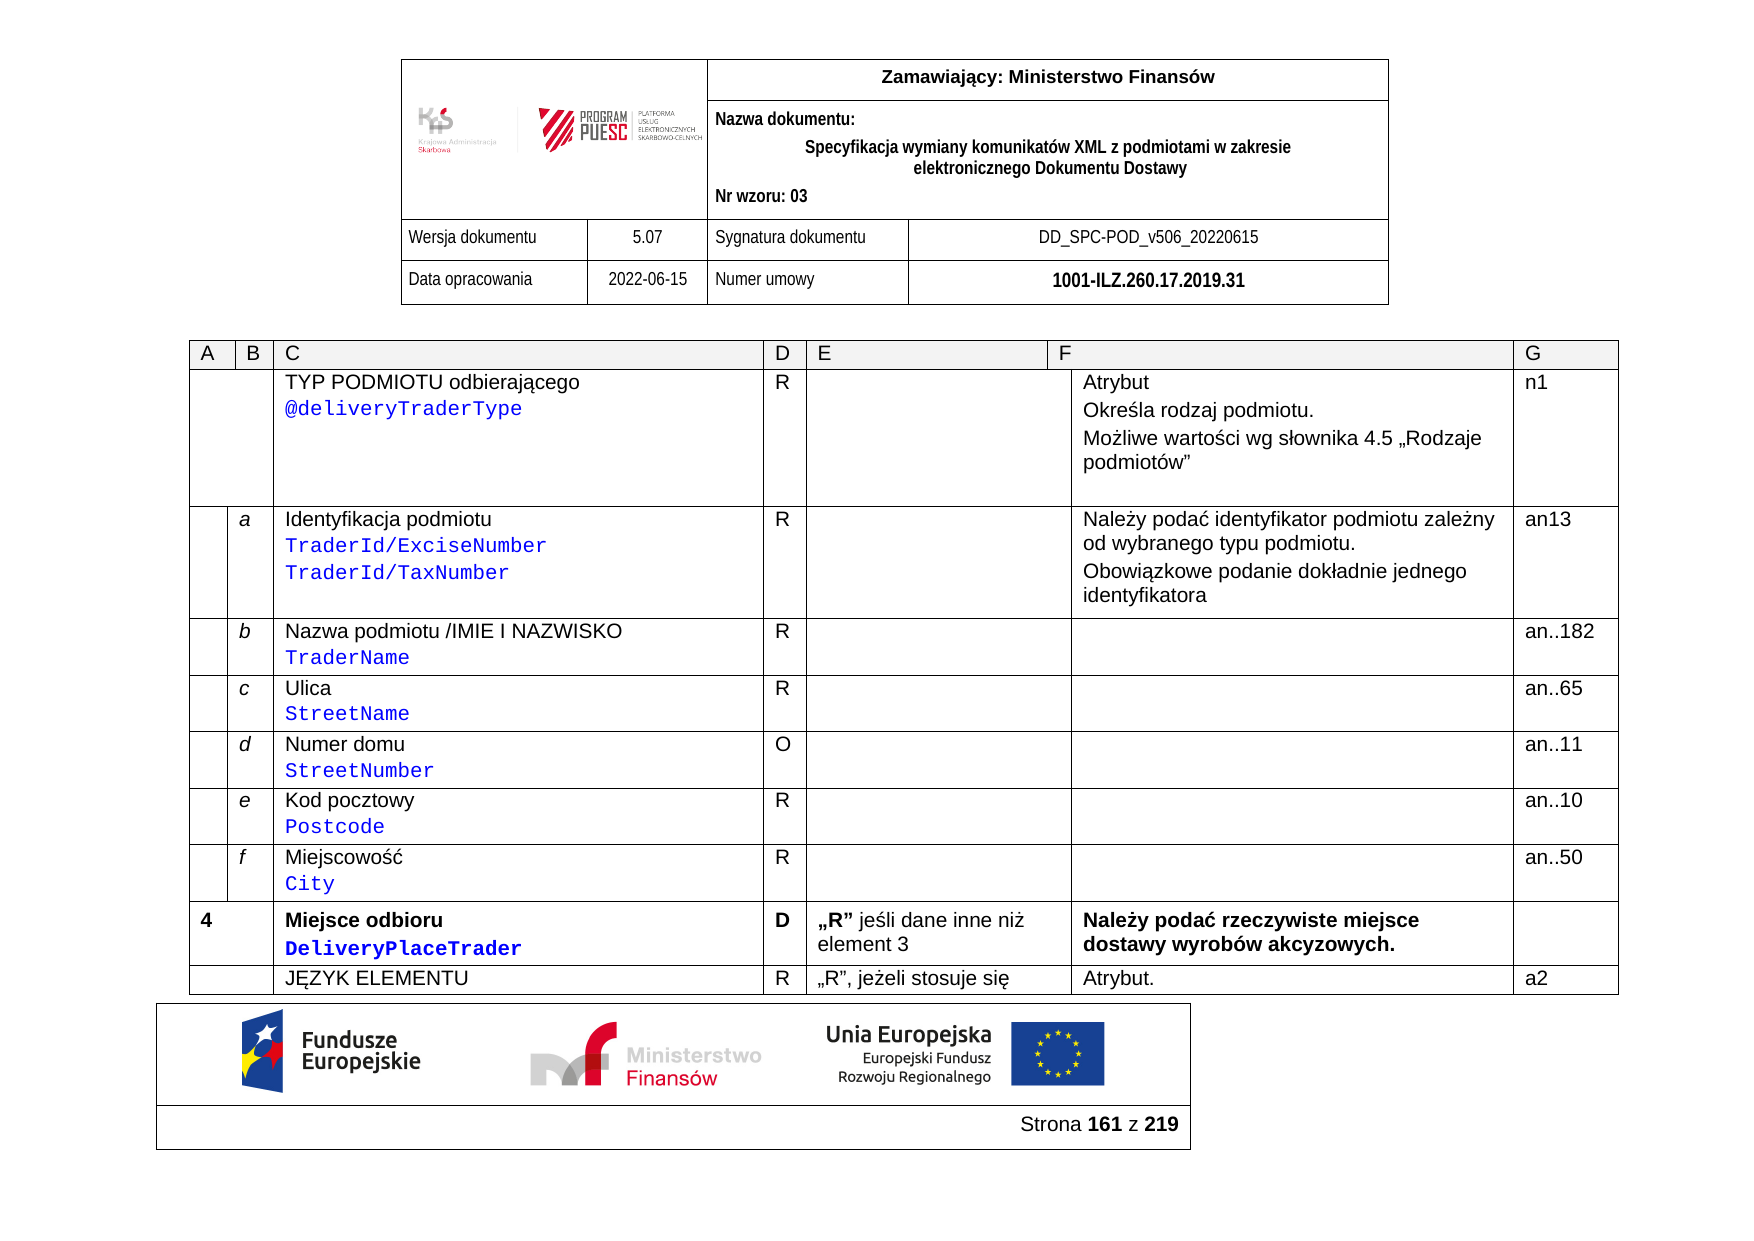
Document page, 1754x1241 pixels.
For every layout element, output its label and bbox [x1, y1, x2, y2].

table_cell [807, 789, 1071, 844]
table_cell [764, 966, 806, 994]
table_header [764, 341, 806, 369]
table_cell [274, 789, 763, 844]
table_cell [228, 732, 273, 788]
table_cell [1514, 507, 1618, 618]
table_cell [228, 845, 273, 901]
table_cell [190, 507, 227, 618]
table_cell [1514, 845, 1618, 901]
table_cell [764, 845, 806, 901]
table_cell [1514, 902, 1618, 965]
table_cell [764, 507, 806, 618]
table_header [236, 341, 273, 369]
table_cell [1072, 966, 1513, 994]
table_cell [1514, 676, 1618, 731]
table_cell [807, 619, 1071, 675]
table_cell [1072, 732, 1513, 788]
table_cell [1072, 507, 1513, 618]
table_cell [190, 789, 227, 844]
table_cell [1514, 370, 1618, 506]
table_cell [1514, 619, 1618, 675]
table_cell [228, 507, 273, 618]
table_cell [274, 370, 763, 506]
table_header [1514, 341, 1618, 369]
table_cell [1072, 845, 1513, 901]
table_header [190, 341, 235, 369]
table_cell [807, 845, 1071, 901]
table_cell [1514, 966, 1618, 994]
picture [408, 97, 702, 163]
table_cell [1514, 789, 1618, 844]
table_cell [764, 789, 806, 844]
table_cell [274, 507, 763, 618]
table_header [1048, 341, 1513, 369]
picture [242, 1009, 1105, 1093]
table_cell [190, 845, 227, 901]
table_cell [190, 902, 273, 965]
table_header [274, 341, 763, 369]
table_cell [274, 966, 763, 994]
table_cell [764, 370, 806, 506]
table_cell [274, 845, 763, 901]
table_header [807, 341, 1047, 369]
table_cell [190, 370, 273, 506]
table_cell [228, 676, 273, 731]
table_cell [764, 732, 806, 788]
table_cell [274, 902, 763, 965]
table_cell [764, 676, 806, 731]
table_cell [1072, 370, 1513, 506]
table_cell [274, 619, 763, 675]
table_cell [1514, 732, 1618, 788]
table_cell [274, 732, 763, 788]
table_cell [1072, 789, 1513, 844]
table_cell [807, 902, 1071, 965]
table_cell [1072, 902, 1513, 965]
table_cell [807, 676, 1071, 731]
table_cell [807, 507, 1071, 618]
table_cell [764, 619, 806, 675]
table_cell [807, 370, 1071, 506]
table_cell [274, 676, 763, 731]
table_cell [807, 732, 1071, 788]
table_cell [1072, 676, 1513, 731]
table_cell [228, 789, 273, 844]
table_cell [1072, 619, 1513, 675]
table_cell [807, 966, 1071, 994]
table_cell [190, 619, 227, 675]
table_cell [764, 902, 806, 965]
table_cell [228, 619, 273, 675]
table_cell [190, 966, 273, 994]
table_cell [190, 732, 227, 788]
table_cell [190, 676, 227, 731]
